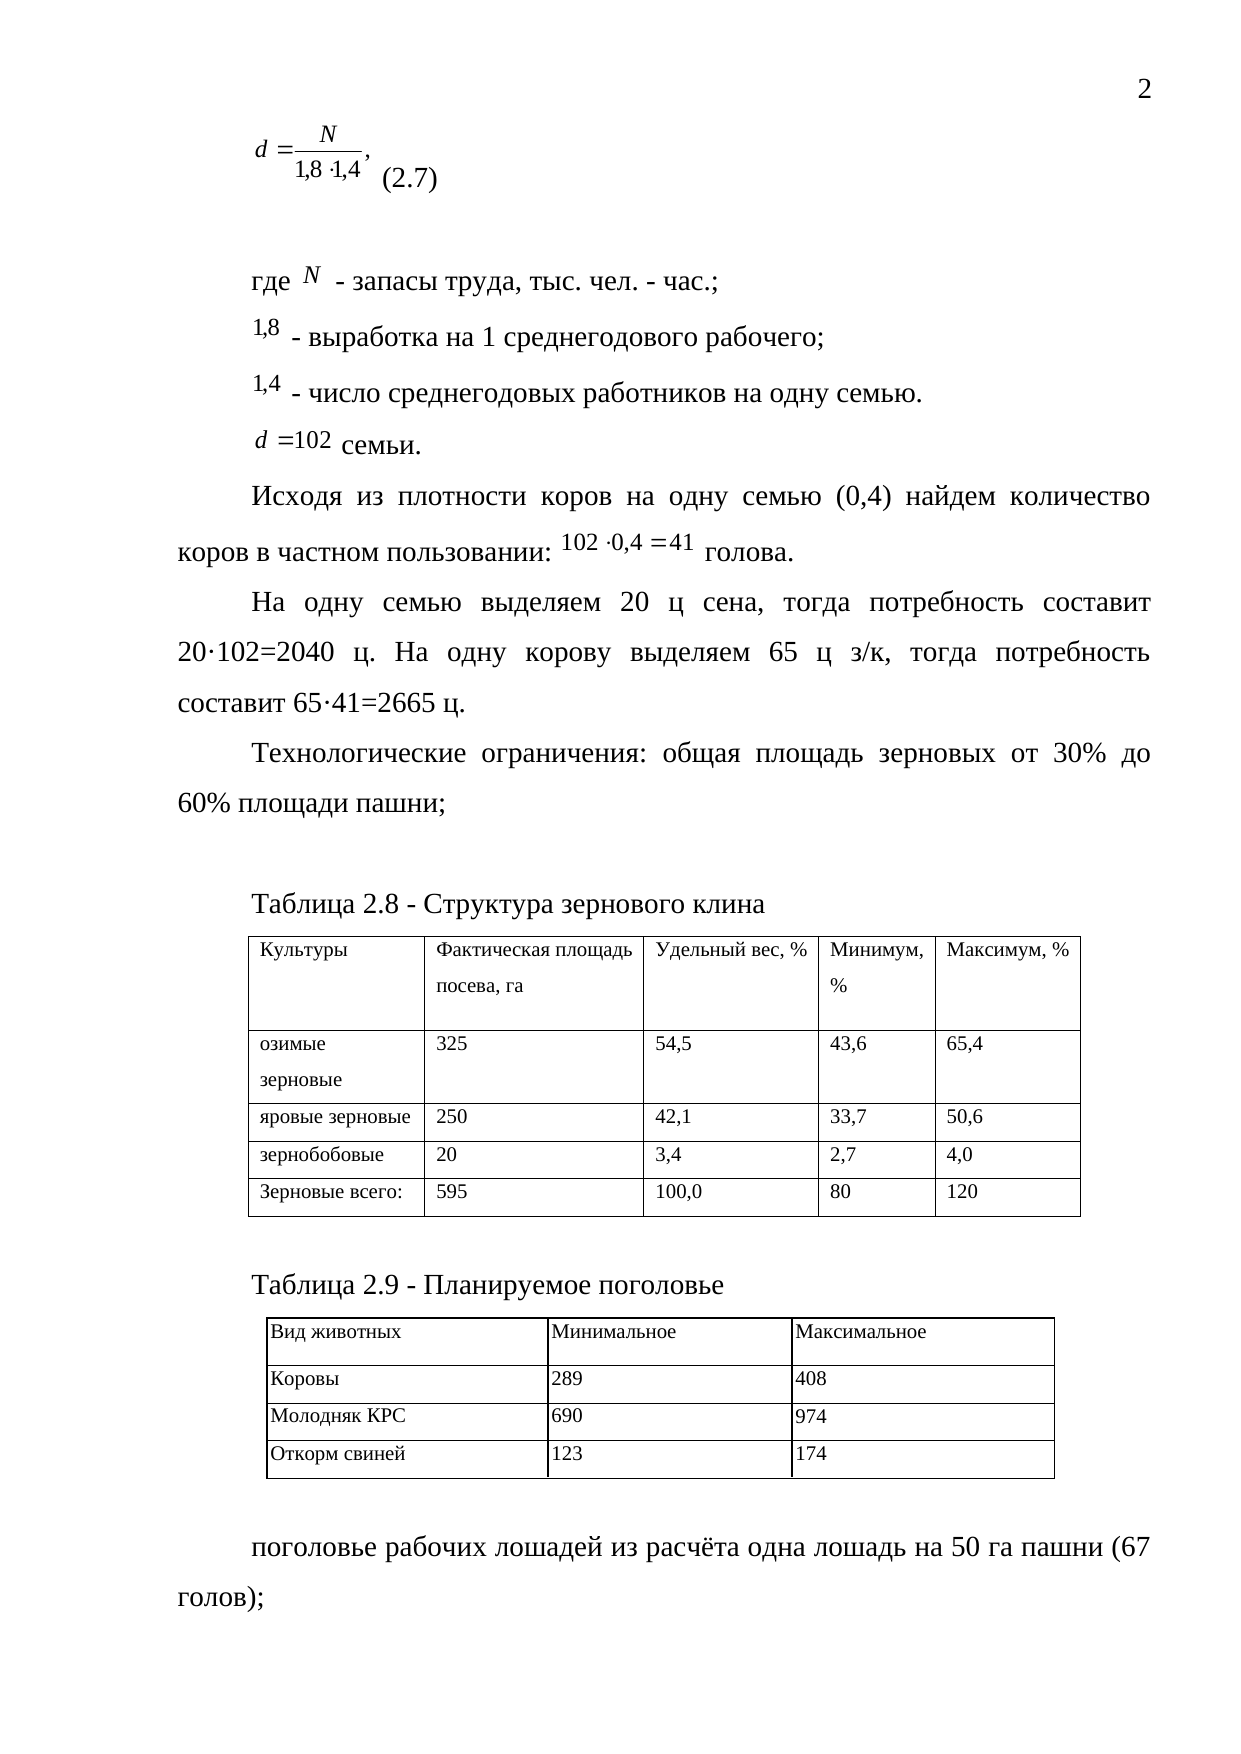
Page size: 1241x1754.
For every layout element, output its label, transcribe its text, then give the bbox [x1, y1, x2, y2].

text Таблица 2.8 - Структура зернового клина [177, 886, 1152, 919]
table_cell Молодняк КРС [268, 1404, 547, 1440]
text - выработка на 1 среднегодового рабочего; [177, 313, 1152, 352]
table_cell Коровы [268, 1366, 547, 1402]
table_cell 595 [425, 1179, 643, 1216]
text где - запасы труда, тыс. чел. - час.; [177, 260, 1152, 296]
text На одну семью выделяем 20 ц сена, тогда потребность составит 20·102=2040 ц. На одну корову выделяем 65 ц з/к, тогда потребность составит 65·41=2665 ц. [177, 584, 1152, 718]
table_cell зернобобовые [249, 1142, 424, 1178]
table_cell 54,5 [644, 1031, 818, 1103]
table_cell 43,6 [819, 1031, 935, 1103]
table_cell 65,4 [936, 1031, 1080, 1103]
table_header Вид животных [268, 1319, 547, 1365]
text Технологические ограничения: общая площадь зерновых от 30% до 60% площади пашни; [177, 735, 1152, 819]
table_cell 408 [793, 1366, 1054, 1402]
table_cell 250 [425, 1104, 643, 1141]
table_header Максимальное [793, 1319, 1054, 1365]
table_cell яровые зерновые [249, 1104, 424, 1141]
table_header Максимум, % [936, 937, 1080, 1030]
text Таблица 2.9 - Планируемое поголовье [177, 1267, 1152, 1301]
table_cell 3,4 [644, 1142, 818, 1178]
table_cell Откорм свиней [268, 1441, 547, 1477]
table_cell 289 [549, 1366, 791, 1402]
table_cell 20 [425, 1142, 643, 1178]
table_header Удельный вес, % [644, 937, 818, 1030]
table_cell озимые зерновые [249, 1031, 424, 1103]
table_cell 100,0 [644, 1179, 818, 1216]
table_cell 42,1 [644, 1104, 818, 1141]
text Исходя из плотности коров на одну семью (0,4) найдем количество коров в частном пользовании: голова. [177, 478, 1152, 567]
table_cell Зерновые всего: [249, 1179, 424, 1216]
table_header Минимум, % [819, 937, 935, 1030]
table_header Фактическая площадь посева, га [425, 937, 643, 1030]
table_cell 974 [793, 1404, 1054, 1440]
table_cell 690 [549, 1404, 791, 1440]
table_header Культуры [249, 937, 424, 1030]
table_cell 50,6 [936, 1104, 1080, 1141]
table_cell 33,7 [819, 1104, 935, 1141]
table_cell 4,0 [936, 1142, 1080, 1178]
table_cell 325 [425, 1031, 643, 1103]
text поголовье рабочих лошадей из расчёта одна лошадь на 50 га пашни (67 голов); [177, 1529, 1152, 1613]
text (2.7) [177, 118, 1152, 193]
table_header Минимальное [549, 1319, 791, 1365]
table_cell 123 [549, 1441, 791, 1477]
table_cell 80 [819, 1179, 935, 1216]
table_cell 120 [936, 1179, 1080, 1216]
table_cell 174 [793, 1441, 1054, 1477]
text - число среднегодовых работников на одну семью. [177, 369, 1152, 408]
text семьи. [177, 425, 1152, 461]
table_cell 2,7 [819, 1142, 935, 1178]
